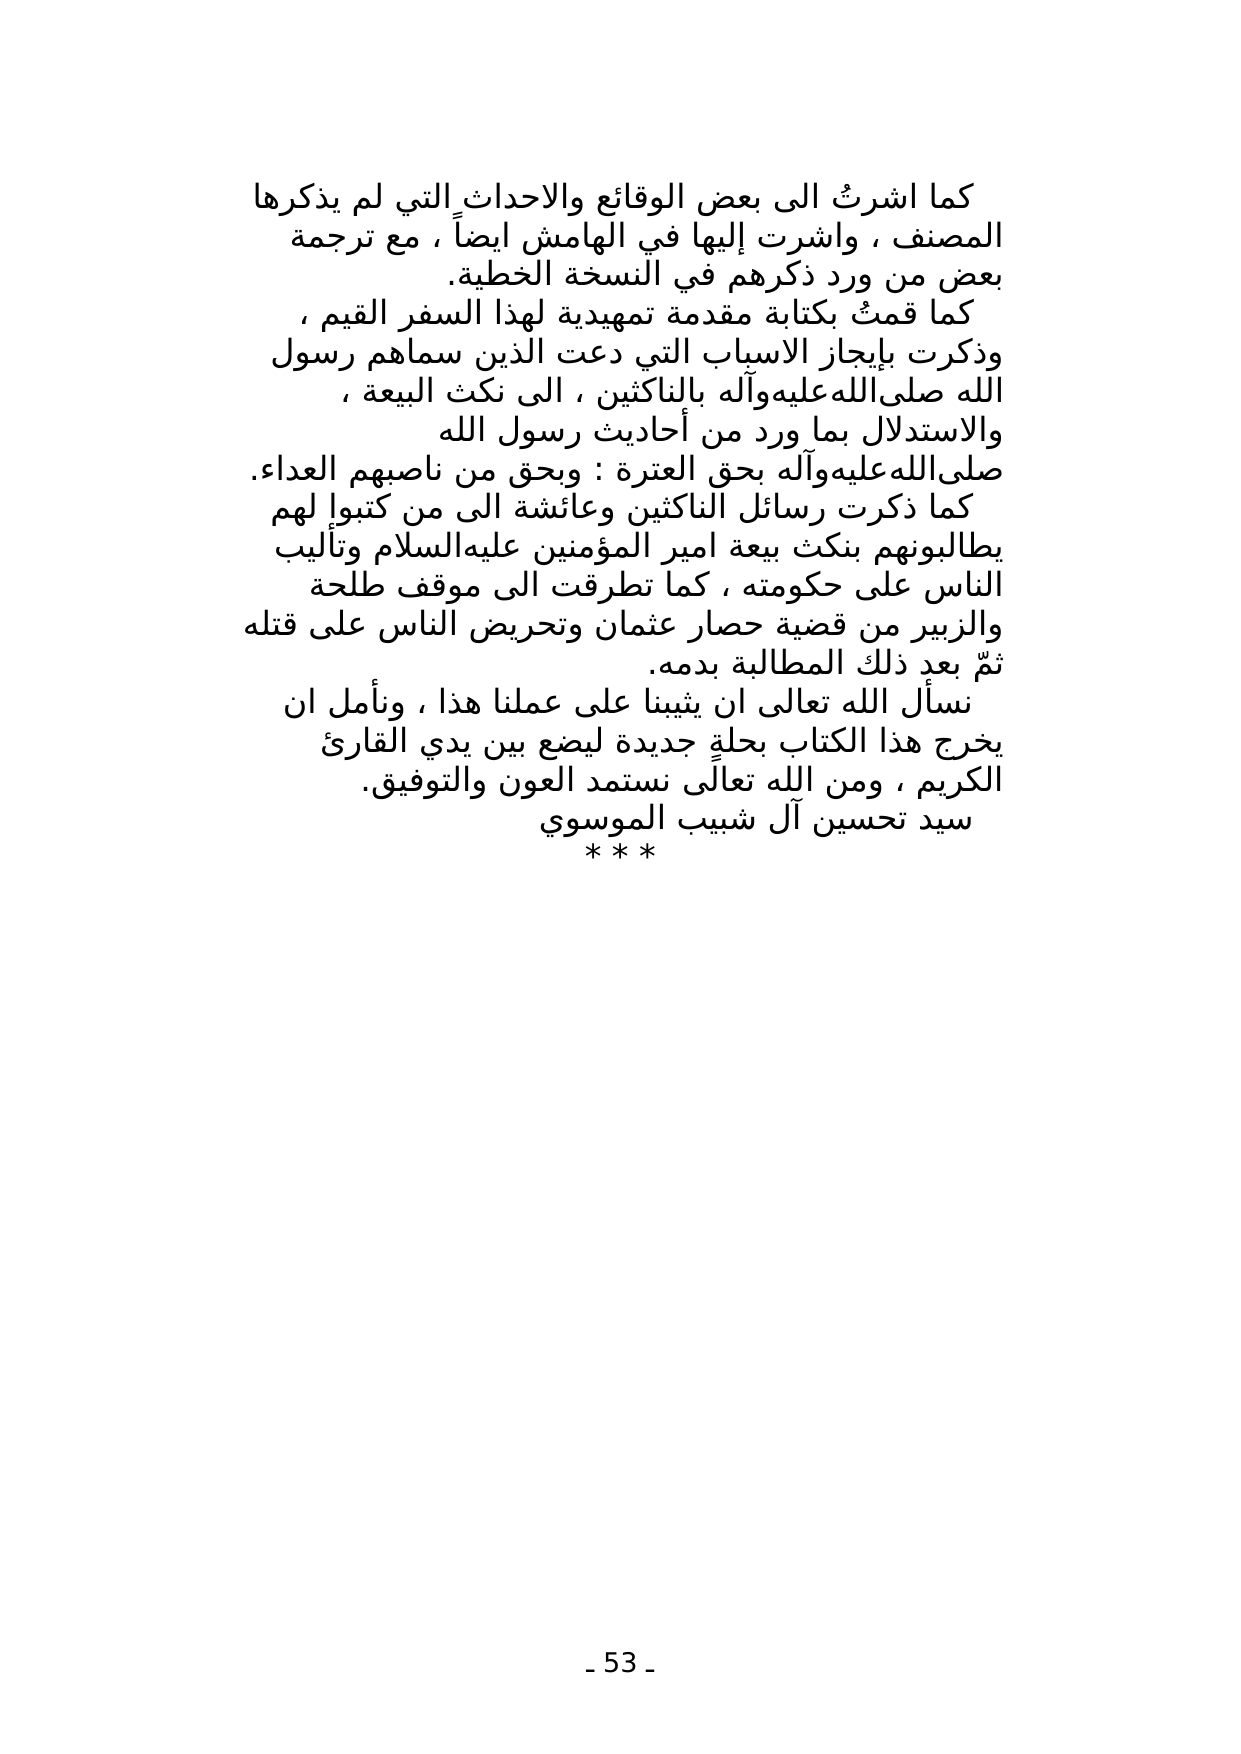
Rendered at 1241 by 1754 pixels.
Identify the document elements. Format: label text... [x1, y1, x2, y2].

text كما ذكرت رسائل الناكثين وعائشة الى من كتبوا لهم يطالبونهم بنكث بيعة امير المؤمنين عليه‌السلام وتأليب الناس على حكومته ، كما تطرقت الى موقف طلحة والزبير من قضية حصار عثمان وتحريض الناس على قتله ثمّ بعد ذلك المطالبة بدمه. [236, 488, 1004, 682]
text كما اشرتُ الى بعض الوقائع والاحداث التي لم يذكرها المصنف ، واشرت إليها في الهامش ايضاً ، مع ترجمة بعض من ورد ذكرهم في النسخة الخطية. [236, 177, 1004, 294]
text سيد تحسين آل شبيب الموسوي [236, 799, 1004, 838]
text كما قمتُ بكتابة مقدمة تمهيدية لهذا السفر القيم ، وذكرت بإيجاز الاسباب التي دعت الذين سماهم رسول الله صلى‌الله‌عليه‌وآله‌ بالناكثين ، الى نكث البيعة ، والاستدلال بما ورد من أحاديث رسول الله صلى‌الله‌عليه‌وآله‌ بحق العترة : وبحق من ناصبهم العداء. [236, 294, 1004, 488]
text * * * [236, 838, 1004, 877]
text نسأل الله تعالى ان يثيبنا على عملنا هذا ، ونأمل ان يخرج هذا الكتاب بحلةٍ جديدة ليضع بين يدي القارئ الكريم ، ومن الله تعالى نستمد العون والتوفيق. [236, 682, 1004, 799]
